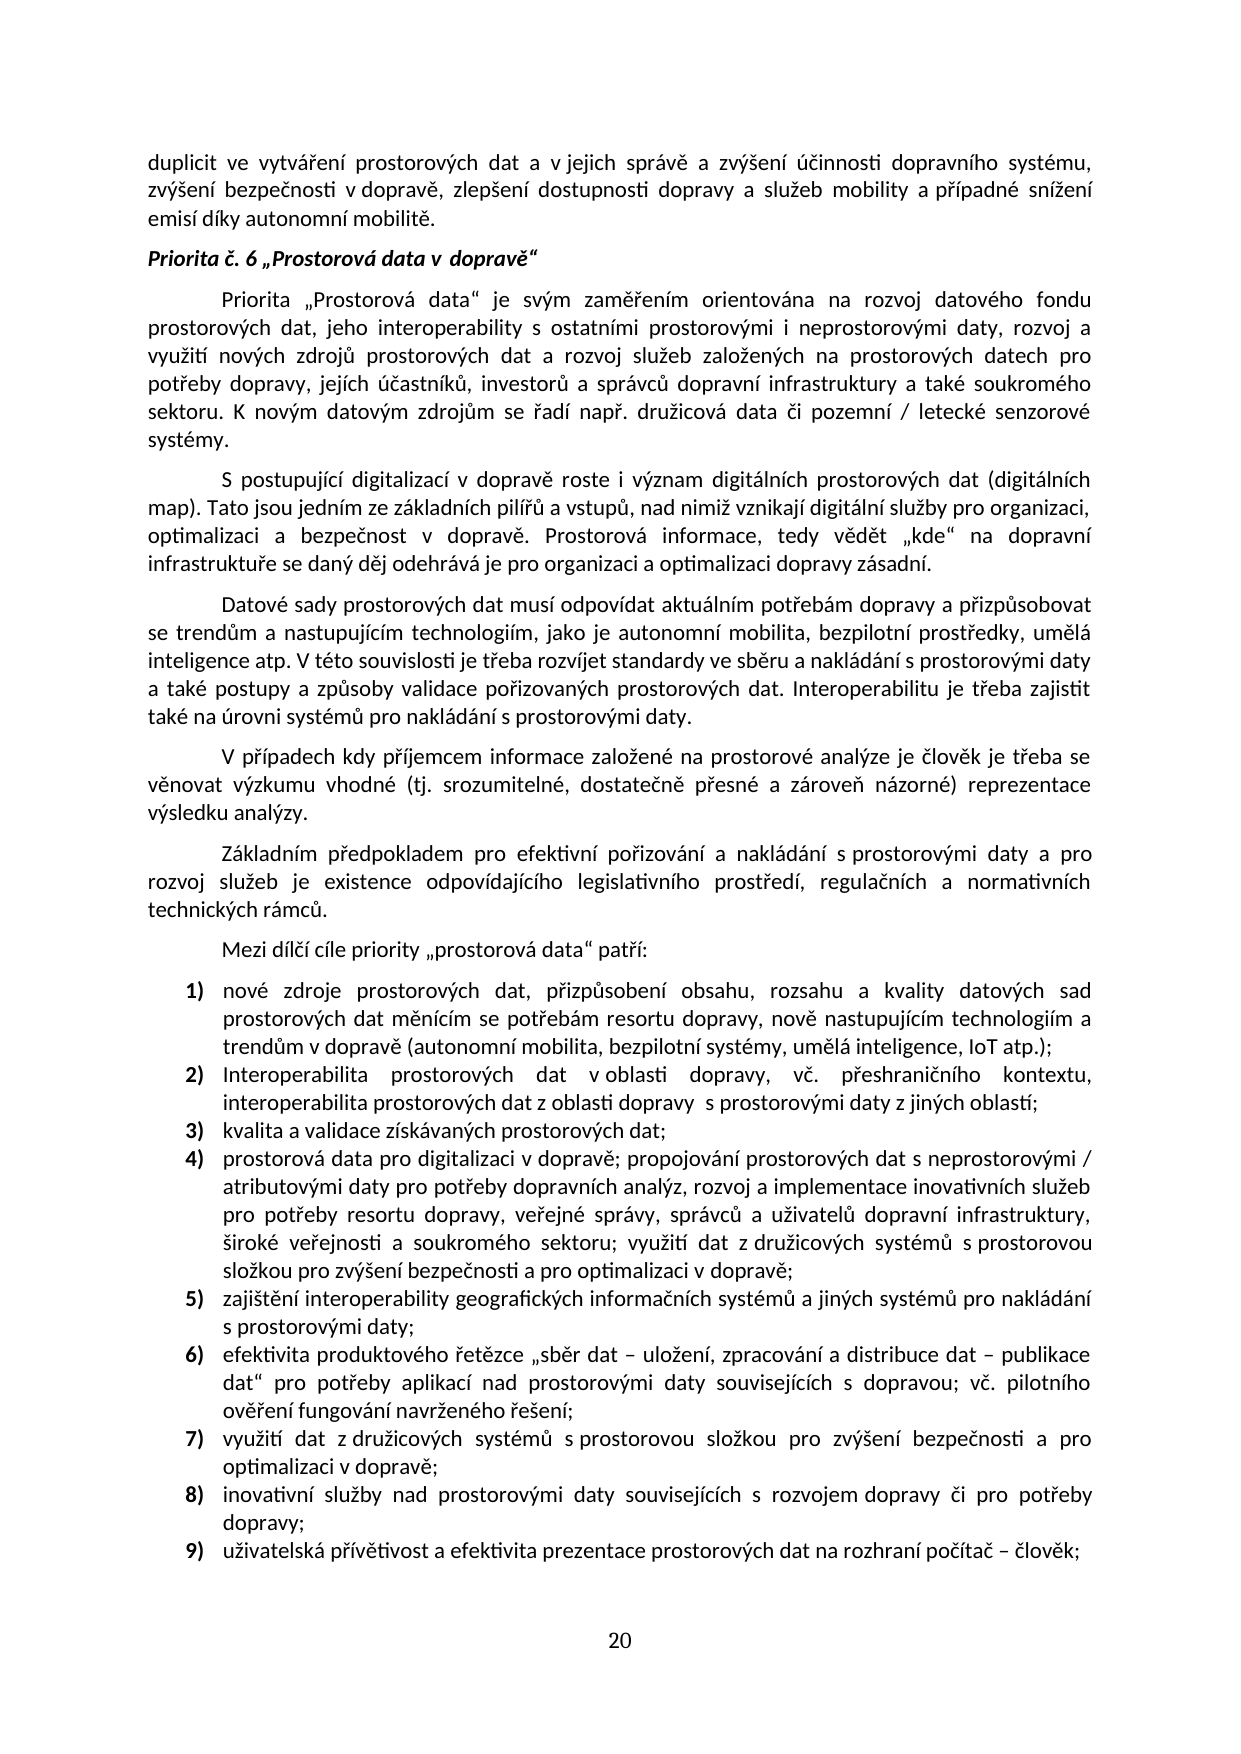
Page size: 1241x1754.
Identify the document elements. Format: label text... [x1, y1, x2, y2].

text Priorita č. 6 „Prostorová data v dopravě“ [148, 244, 1093, 272]
list nové zdroje prostorových dat, přizpůsobení obsahu, rozsahu a kvality datových sad prostorových dat měnícím se potřebám resortu dopravy, nově nastupujícím technologiím a trendům v dopravě (autonomní mobilita, bezpilotní systémy, umělá inteligence, IoT atp.); [185, 976, 1093, 1060]
list prostorová data pro digitalizaci v dopravě; propojování prostorových dat s neprostorovými / atributovými daty pro potřeby dopravních analýz, rozvoj a implementace inovativních služeb pro potřeby resortu dopravy, veřejné správy, správců a uživatelů dopravní infrastruktury, široké veřejnosti a soukromého sektoru; využití dat z družicových systémů s prostorovou složkou pro zvýšení bezpečnosti a pro optimalizaci v dopravě; [185, 1144, 1093, 1284]
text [148, 148, 1093, 232]
list kvalita a validace získávaných prostorových dat; [185, 1116, 1093, 1144]
list efektivita produktového řetězce „sběr dat – uložení, zpracování a distribuce dat – publikace dat“ pro potřeby aplikací nad prostorovými daty souvisejících s dopravou; vč. pilotního ověření fungování navrženého řešení; [185, 1340, 1093, 1424]
list využití dat z družicových systémů s prostorovou složkou pro zvýšení bezpečnosti a pro optimalizaci v dopravě; [185, 1424, 1093, 1481]
list Interoperabilita prostorových dat v oblasti dopravy, vč. přeshraničního kontextu, interoperabilita prostorových dat z oblasti dopravy s prostorovými daty z jiných oblastí; [185, 1060, 1093, 1116]
list uživatelská přívětivost a efektivita prezentace prostorových dat na rozhraní počítač – člověk; [185, 1537, 1093, 1564]
text Priorita „Prostorová data“ je svým zaměřením orientována na rozvoj datového fondu prostorových dat, jeho interoperability s ostatními prostorovými i neprostorovými daty, rozvoj a využití nových zdrojů prostorových dat a rozvoj služeb založených na prostorových datech pro potřeby dopravy, jejích účastníků, investorů a správců dopravní infrastruktury a také soukromého sektoru. K novým datovým zdrojům se řadí např. družicová data či pozemní / letecké senzorové systémy. [148, 285, 1093, 453]
text V případech kdy příjemcem informace založené na prostorové analýze je člověk je třeba se věnovat výzkumu vhodné (tj. srozumitelné, dostatečně přesné a zároveň názorné) reprezentace výsledku analýzy. [148, 742, 1093, 827]
text Datové sady prostorových dat musí odpovídat aktuálním potřebám dopravy a přizpůsobovat se trendům a nastupujícím technologiím, jako je autonomní mobilita, bezpilotní prostředky, umělá inteligence atp. V této souvislosti je třeba rozvíjet standardy ve sběru a nakládání s prostorovými daty a také postupy a způsoby validace pořizovaných prostorových dat. Interoperabilitu je třeba zajistit také na úrovni systémů pro nakládání s prostorovými daty. [148, 590, 1093, 730]
text S postupující digitalizací v dopravě roste i význam digitálních prostorových dat (digitálních map). Tato jsou jedním ze základních pilířů a vstupů, nad nimiž vznikají digitální služby pro organizaci, optimalizaci a bezpečnost v dopravě. Prostorová informace, tedy vědět „kde“ na dopravní infrastruktuře se daný děj odehrává je pro organizaci a optimalizaci dopravy zásadní. [148, 465, 1093, 577]
text Základním předpokladem pro efektivní pořizování a nakládání s prostorovými daty a pro rozvoj služeb je existence odpovídajícího legislativního prostředí, regulačních a normativních technických rámců. [148, 839, 1093, 923]
list inovativní služby nad prostorovými daty souvisejících s rozvojem dopravy či pro potřeby dopravy; [185, 1481, 1093, 1537]
text Mezi dílčí cíle priority „prostorová data“ patří: [148, 936, 1093, 964]
list zajištění interoperability geografických informačních systémů a jiných systémů pro nakládání s prostorovými daty; [185, 1284, 1093, 1340]
